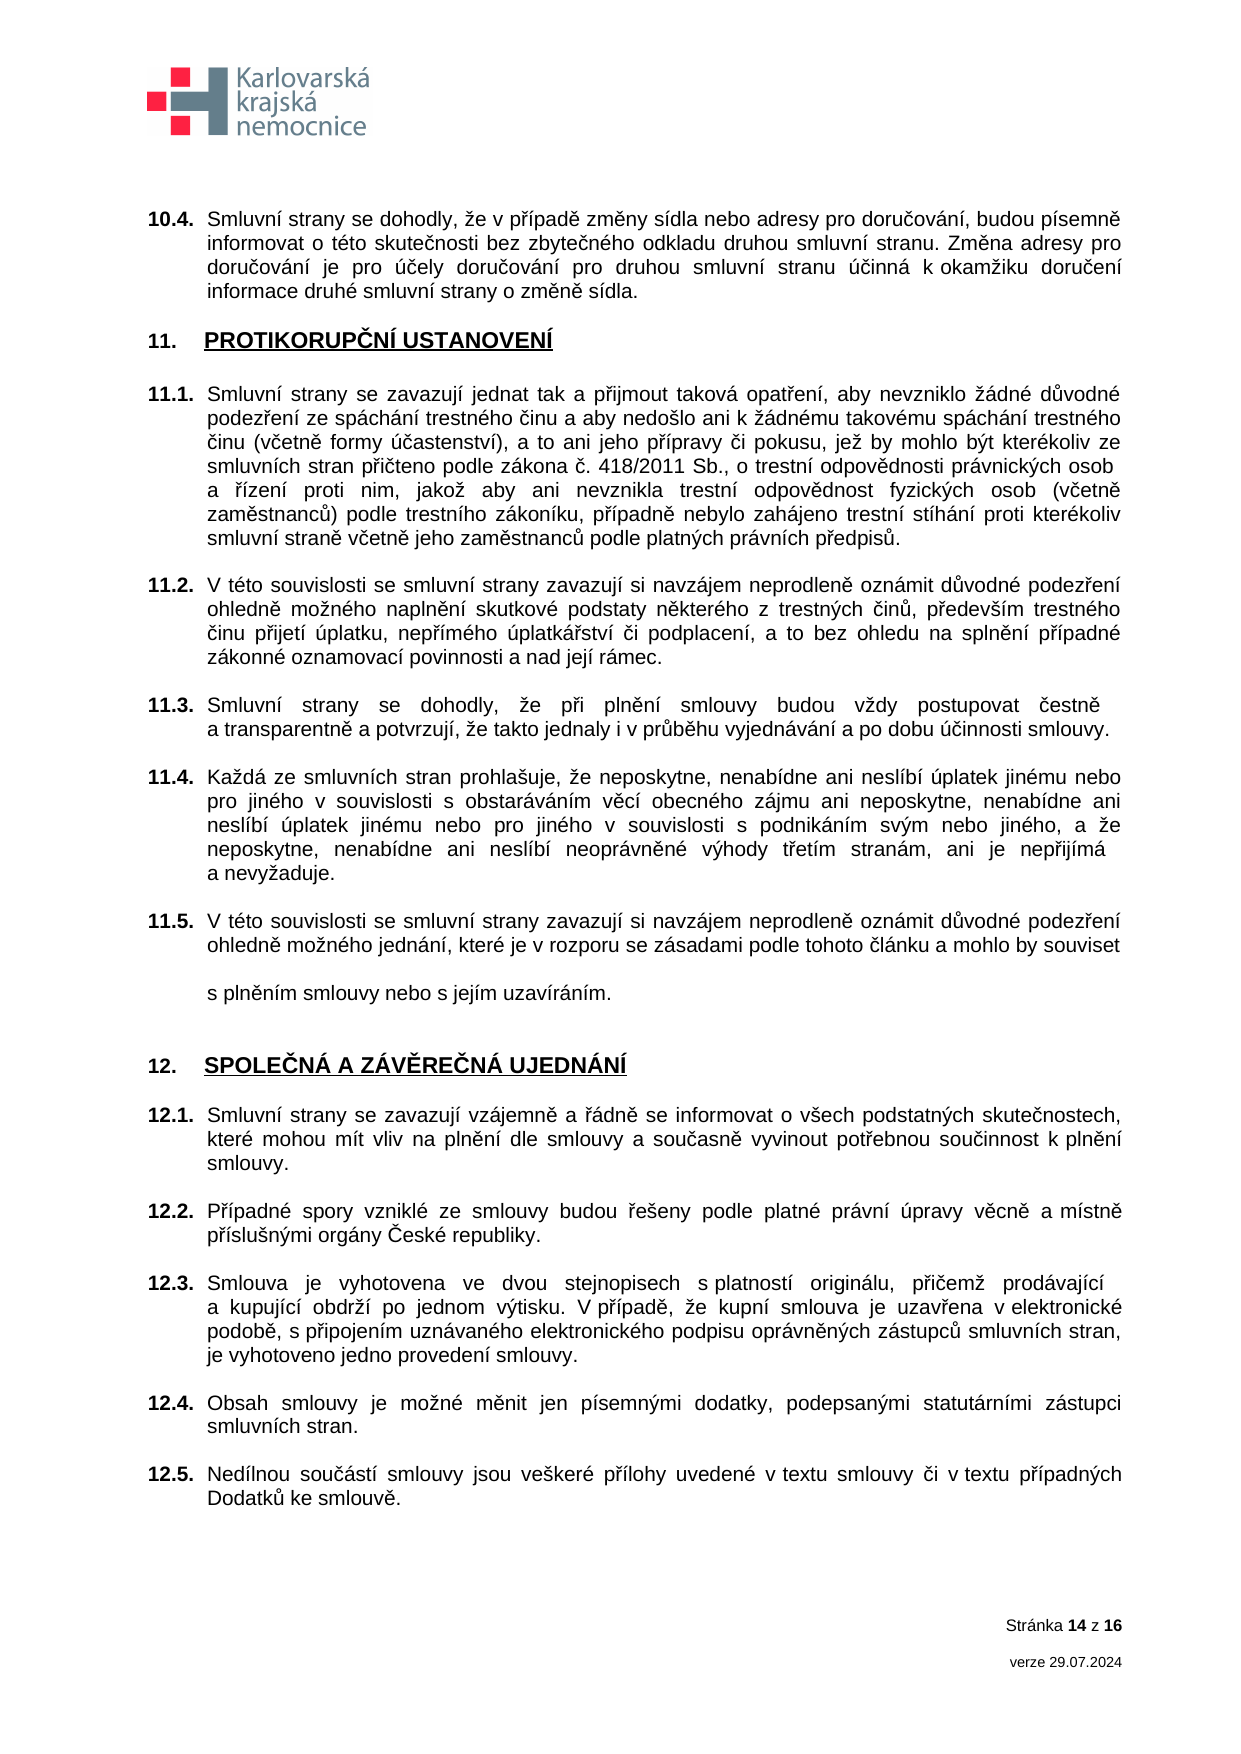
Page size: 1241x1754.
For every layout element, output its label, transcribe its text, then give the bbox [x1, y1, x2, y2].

subtitle Smluvní strany se dohodly, že v případě změny sídla nebo adresy pro doručování, budou písemně informovat o této skutečnosti bez zbytečného odkladu druhou smluvní stranu. Změna adresy pro doručování je pro účely doručování pro druhou smluvní stranu účinná k okamžiku doručení informace druhé smluvní strany o změně sídla. [148, 207, 1122, 303]
picture [147, 67, 373, 136]
subtitle Smluvní strany se dohodly, že při plnění smlouvy budou vždy postupovat čestně a transparentně a potvrzují, že takto jednaly i v průběhu vyjednávání a po dobu účinnosti smlouvy. [148, 693, 1122, 741]
subtitle Případné spory vzniklé ze smlouvy budou řešeny podle platné právní úpravy věcně a místně příslušnými orgány České republiky. [148, 1199, 1122, 1247]
subtitle Smlouva je vyhotovena ve dvou stejnopisech s platností originálu, přičemž prodávající a kupující obdrží po jednom výtisku. V případě, že kupní smlouva je uzavřena v elektronické podobě, s připojením uznávaného elektronického podpisu oprávněných zástupců smluvních stran, je vyhotoveno jedno provedení smlouvy. [148, 1271, 1122, 1366]
list PROTIKORUPČNÍ USTANOVENÍ [148, 327, 1122, 353]
list společná a ZÁVĚREČNÁ UJEDNÁNÍ [148, 1052, 1122, 1079]
subtitle Smluvní strany se zavazují jednat tak a přijmout taková opatření, aby nevzniklo žádné důvodné podezření ze spáchání trestného činu a aby nedošlo ani k žádnému takovému spáchání trestného činu (včetně formy účastenství), a to ani jeho přípravy či pokusu, jež by mohlo být kterékoliv ze smluvních stran přičteno podle zákona č. 418/2011 Sb., o trestní odpovědnosti právnických osob a řízení proti nim, jakož aby ani nevznikla trestní odpovědnost fyzických osob (včetně zaměstnanců) podle trestního zákoníku, případně nebylo zahájeno trestní stíhání proti kterékoliv smluvní straně včetně jeho zaměstnanců podle platných právních předpisů. [148, 382, 1122, 549]
subtitle V této souvislosti se smluvní strany zavazují si navzájem neprodleně oznámit důvodné podezření ohledně možného jednání, které je v rozporu se zásadami podle tohoto článku a mohlo by souviset s plněním smlouvy nebo s jejím uzavíráním. [148, 909, 1122, 1004]
subtitle Nedílnou součástí smlouvy jsou veškeré přílohy uvedené v textu smlouvy či v textu případných Dodatků ke smlouvě. [148, 1462, 1122, 1510]
subtitle Každá ze smluvních stran prohlašuje, že neposkytne, nenabídne ani neslíbí úplatek jinému nebo pro jiného v souvislosti s obstaráváním věcí obecného zájmu ani neposkytne, nenabídne ani neslíbí úplatek jinému nebo pro jiného v souvislosti s podnikáním svým nebo jiného, a že neposkytne, nenabídne ani neslíbí neoprávněné výhody třetím stranám, ani je nepřijímá a nevyžaduje. [148, 765, 1122, 885]
subtitle Obsah smlouvy je možné měnit jen písemnými dodatky, podepsanými statutárními zástupci smluvních stran. [148, 1390, 1122, 1438]
subtitle Smluvní strany se zavazují vzájemně a řádně se informovat o všech podstatných skutečnostech, které mohou mít vliv na plnění dle smlouvy a současně vyvinout potřebnou součinnost k plnění smlouvy. [148, 1103, 1122, 1175]
subtitle V této souvislosti se smluvní strany zavazují si navzájem neprodleně oznámit důvodné podezření ohledně možného naplnění skutkové podstaty některého z trestných činů, především trestného činu přijetí úplatku, nepřímého úplatkářství či podplacení, a to bez ohledu na splnění případné zákonné oznamovací povinnosti a nad její rámec. [148, 573, 1122, 669]
